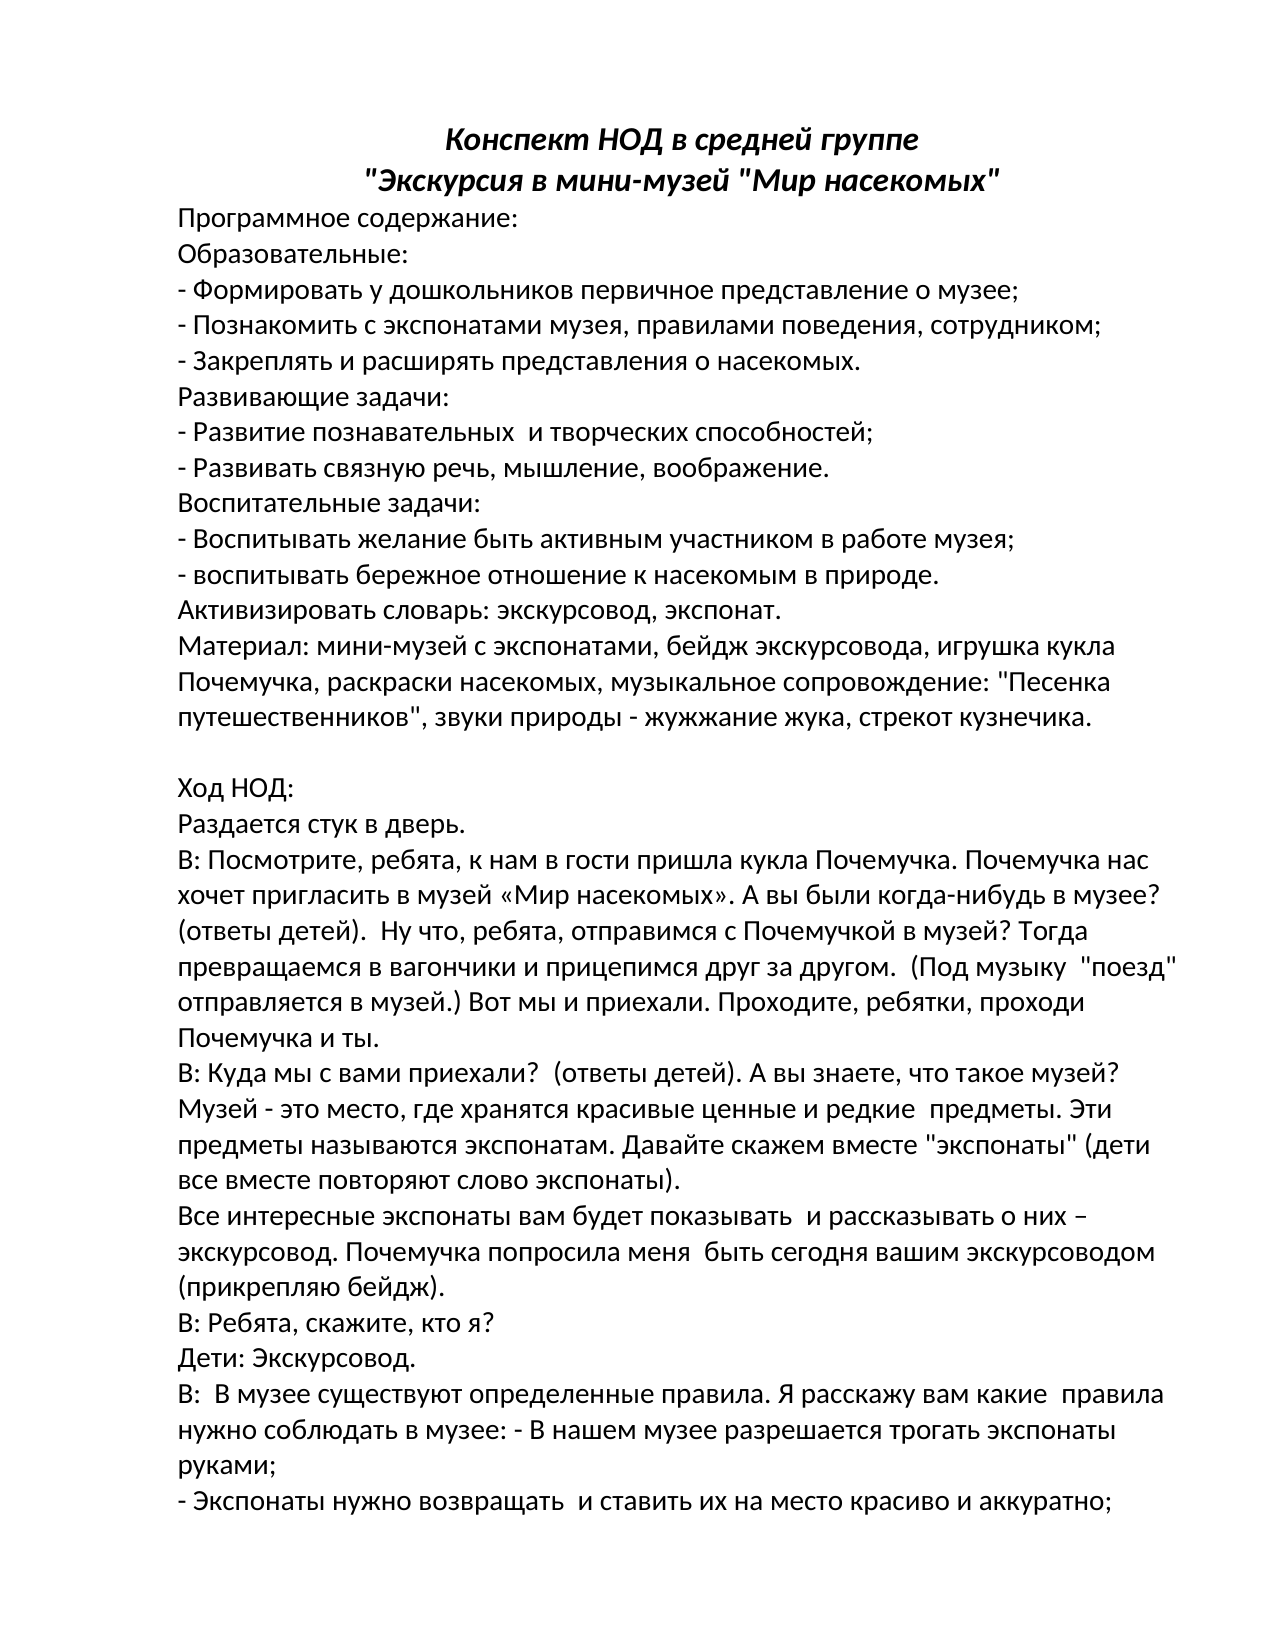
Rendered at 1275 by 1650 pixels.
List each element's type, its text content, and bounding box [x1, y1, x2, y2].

text В: Куда мы с вами приехали? (ответы детей). А вы знаете, что такое музей? [177, 1054, 1186, 1090]
text Музей - это место, где хранятся красивые ценные и редкие предметы. Эти предметы называются экспонатам. Давайте скажем вместе "экспонаты" (дети все вместе повторяют слово экспонаты). [177, 1090, 1186, 1197]
text Раздается стук в дверь. [177, 805, 1186, 841]
text Развивающие задачи: [177, 378, 1186, 413]
text Все интересные экспонаты вам будет показывать и рассказывать о них – экскурсовод. Почемучка попросила меня быть сегодня вашим экскурсоводом (прикрепляю бейдж). [177, 1197, 1186, 1304]
text Активизировать словарь: экскурсовод, экспонат. [177, 591, 1186, 627]
text - воспитывать бережное отношение к насекомым в природе. [177, 556, 1186, 591]
text Дети: Экскурсовод. [177, 1339, 1186, 1375]
text В: Посмотрите, ребята, к нам в гости пришла кукла Почемучка. Почемучка нас хочет пригласить в музей «Мир насекомых». А вы были когда-нибудь в музее? (ответы детей). Ну что, ребята, отправимся с Почемучкой в музей? Тогда превращаемся в вагончики и прицепимся друг за другом. (Под музыку "поезд" отправляется в музей.) Вот мы и приехали. Проходите, ребятки, проходи Почемучка и ты. [177, 841, 1186, 1054]
text - Развитие познавательных и творческих способностей; [177, 413, 1186, 449]
text Образовательные: [177, 235, 1186, 271]
text - Формировать у дошкольников первичное представление о музее; [177, 271, 1186, 306]
text "Экскурсия в мини-музей "Мир насекомых" [177, 159, 1186, 199]
text В: В музее существуют определенные правила. Я расскажу вам какие правила нужно соблюдать в музее: - В нашем музее разрешается трогать экспонаты руками; [177, 1375, 1186, 1482]
text - Закреплять и расширять представления о насекомых. [177, 342, 1186, 378]
text В: Ребята, скажите, кто я? [177, 1304, 1186, 1339]
text - Развивать связную речь, мышление, воображение. [177, 449, 1186, 484]
text Ход НОД: [177, 769, 1186, 805]
text Программное содержание: [177, 199, 1186, 235]
text Воспитательные задачи: [177, 484, 1186, 520]
text - Познакомить с экспонатами музея, правилами поведения, сотрудником; [177, 306, 1186, 342]
text - Воспитывать желание быть активным участником в работе музея; [177, 520, 1186, 556]
text Конспект НОД в средней группе [177, 118, 1186, 159]
text Материал: мини-музей с экспонатами, бейдж экскурсовода, игрушка кукла Почемучка, раскраски насекомых, музыкальное сопровождение: "Песенка путешественников", звуки природы - жужжание жука, стрекот кузнечика. [177, 627, 1186, 734]
text - Экспонаты нужно возвращать и ставить их на место красиво и аккуратно; [177, 1482, 1186, 1518]
